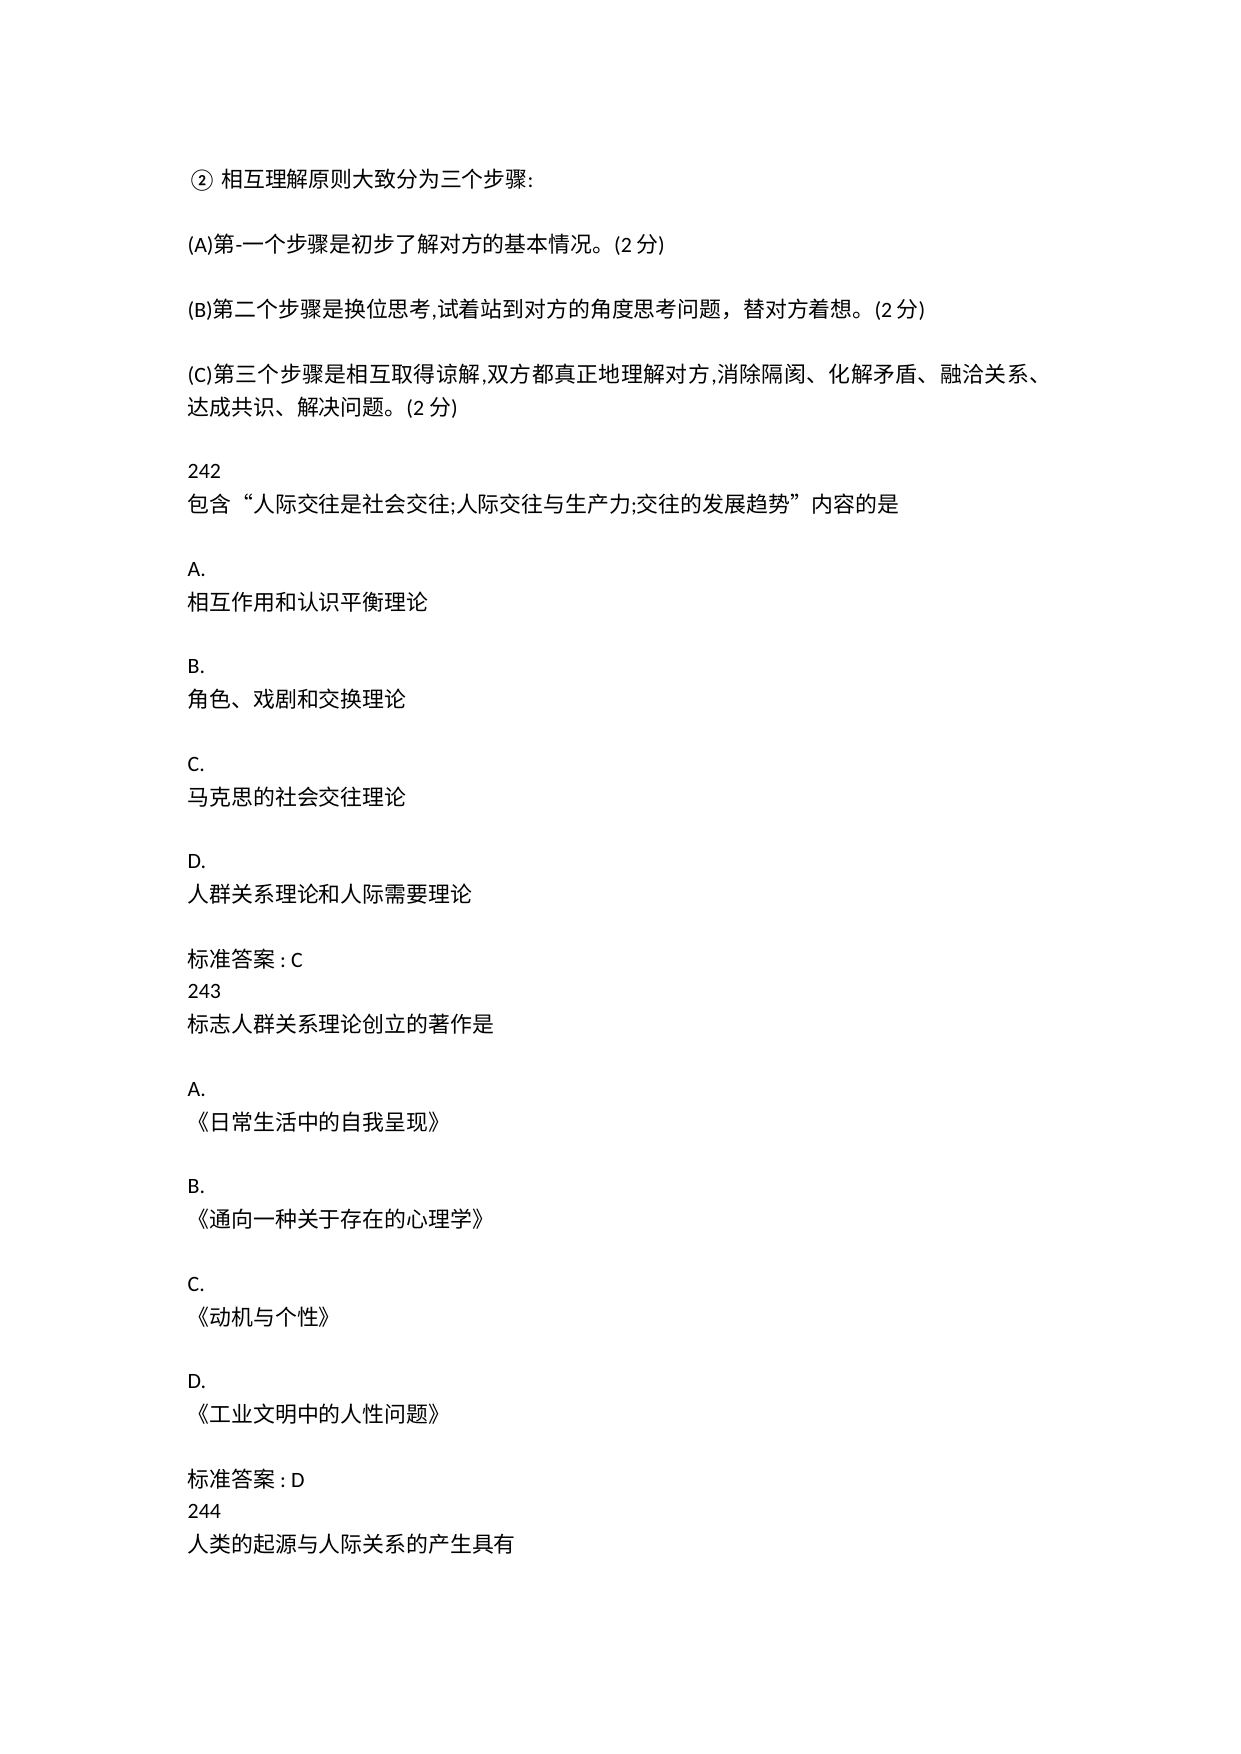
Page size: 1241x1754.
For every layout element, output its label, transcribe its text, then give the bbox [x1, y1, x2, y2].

text A. [187, 1072, 1053, 1104]
text 《通向一种关于存在的心理学》 [187, 1202, 1053, 1234]
text A. [187, 552, 1053, 584]
text B. [187, 1169, 1053, 1202]
text (A)第-一个步骤是初步了解对方的基本情况。(2分) [187, 227, 1053, 259]
text 相互作用和认识平衡理论 [187, 584, 1053, 617]
text 标准答案 : D [187, 1462, 1053, 1494]
text 243 [187, 974, 1053, 1007]
text 马克思的社会交往理论 [187, 779, 1053, 812]
text C. [187, 1267, 1053, 1299]
text D. [187, 1364, 1053, 1397]
text ②相互理解原则大致分为三个步骤: [187, 162, 1053, 194]
text 标准答案 : C [187, 942, 1053, 974]
text 角色、戏剧和交换理论 [187, 682, 1053, 714]
text C. [187, 747, 1053, 779]
text (C)第三个步骤是相互取得谅解,双方都真正地理解对方,消除隔阂、化解矛盾、融洽关系、达成共识、解决问题。(2 分) [187, 357, 1053, 422]
text 人群关系理论和人际需要理论 [187, 877, 1053, 909]
text 人类的起源与人际关系的产生具有 [187, 1527, 1053, 1559]
text D. [187, 844, 1053, 877]
text 标志人群关系理论创立的著作是 [187, 1007, 1053, 1039]
text 244 [187, 1494, 1053, 1527]
text 《动机与个性》 [187, 1299, 1053, 1332]
text 《日常生活中的自我呈现》 [187, 1104, 1053, 1137]
text 《工业文明中的人性问题》 [187, 1397, 1053, 1429]
text 包含“人际交往是社会交往;人际交往与生产力;交往的发展趋势”内容的是 [187, 487, 1053, 519]
text B. [187, 649, 1053, 682]
text (B)第二个步骤是换位思考,试着站到对方的角度思考问题，替对方着想。(2分) [187, 292, 1053, 324]
text 242 [187, 454, 1053, 487]
